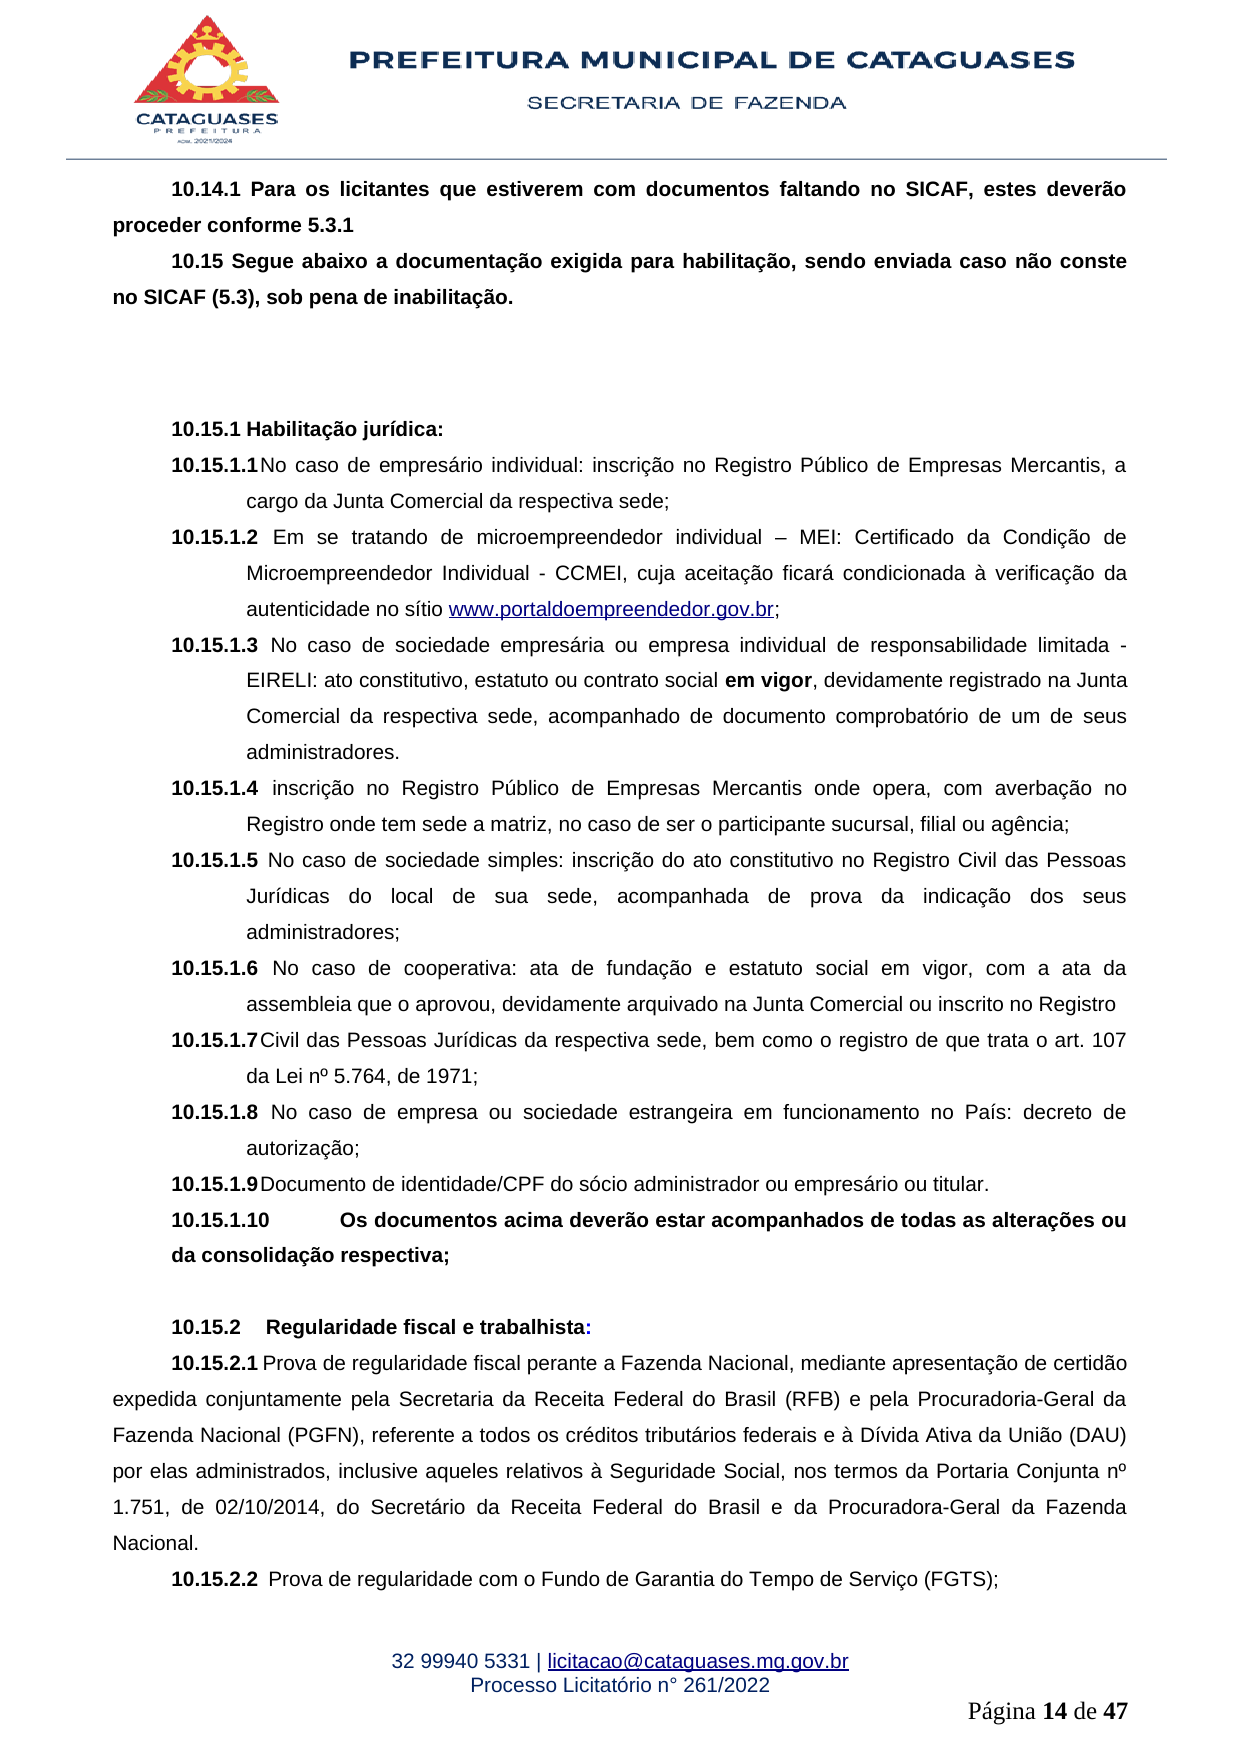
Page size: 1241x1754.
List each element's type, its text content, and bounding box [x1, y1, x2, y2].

list No caso de empresa ou sociedade estrangeira em funcionamento no País: decreto de autorização; [171, 1099, 1128, 1159]
list Habilitação jurídica: [171, 417, 1128, 441]
list Prova de regularidade com o Fundo de Garantia do Tempo de Serviço (FGTS); [112, 1567, 1128, 1591]
list 10.14.1 Para os licitantes que estiverem com documentos faltando no SICAF, estes deverão proceder conforme 5.3.1 [112, 177, 1128, 237]
list Civil das Pessoas Jurídicas da respectiva sede, bem como o registro de que trata o art. 107 da Lei nº 5.764, de 1971; [171, 1028, 1128, 1088]
list inscrição no Registro Público de Empresas Mercantis onde opera, com averbação no Registro onde tem sede a matriz, no caso de ser o participante sucursal, filial ou agência; [171, 776, 1128, 836]
list No caso de empresário individual: inscrição no Registro Público de Empresas Mercantis, a cargo da Junta Comercial da respectiva sede; [171, 453, 1128, 513]
list Prova de regularidade fiscal perante a Fazenda Nacional, mediante apresentação de certidão expedida conjuntamente pela Secretaria da Receita Federal do Brasil (RFB) e pela Procuradoria-Geral da Fazenda Nacional (PGFN), referente a todos os créditos tributários federais e à Dívida Ativa da União (DAU) por elas administrados, inclusive aqueles relativos à Seguridade Social, nos termos da Portaria Conjunta nº 1.751, de 02/10/2014, do Secretário da Receita Federal do Brasil e da Procuradora-Geral da Fazenda Nacional. [112, 1351, 1128, 1555]
list Documento de identidade/CPF do sócio administrador ou empresário ou titular. [171, 1171, 1128, 1195]
picture [66, 0, 1167, 187]
list No caso de cooperativa: ata de fundação e estatuto social em vigor, com a ata da assembleia que o aprovou, devidamente arquivado na Junta Comercial ou inscrito no Registro [171, 956, 1128, 1016]
text 10.15 Segue abaixo a documentação exigida para habilitação, sendo enviada caso não conste no SICAF (5.3), sob pena de inabilitação. [112, 249, 1128, 309]
list No caso de sociedade simples: inscrição do ato constitutivo no Registro Civil das Pessoas Jurídicas do local de sua sede, acompanhada de prova da indicação dos seus administradores; [171, 848, 1128, 944]
list No caso de sociedade empresária ou empresa individual de responsabilidade limitada - EIRELI: ato constitutivo, estatuto ou contrato social em vigor, devidamente registrado na Junta Comercial da respectiva sede, acompanhado de documento comprobatório de um de seus administradores. [171, 632, 1128, 764]
list Em se tratando de microempreendedor individual – MEI: Certificado da Condição de Microempreendedor Individual - CCMEI, cuja aceitação ficará condicionada à verificação da autenticidade no sítio www.portaldoempreendedor.gov.br; [171, 524, 1128, 620]
list Os documentos acima deverão estar acompanhados de todas as alterações ou da consolidação respectiva; [171, 1207, 1128, 1267]
list Regularidade fiscal e trabalhista: [112, 1315, 1128, 1339]
